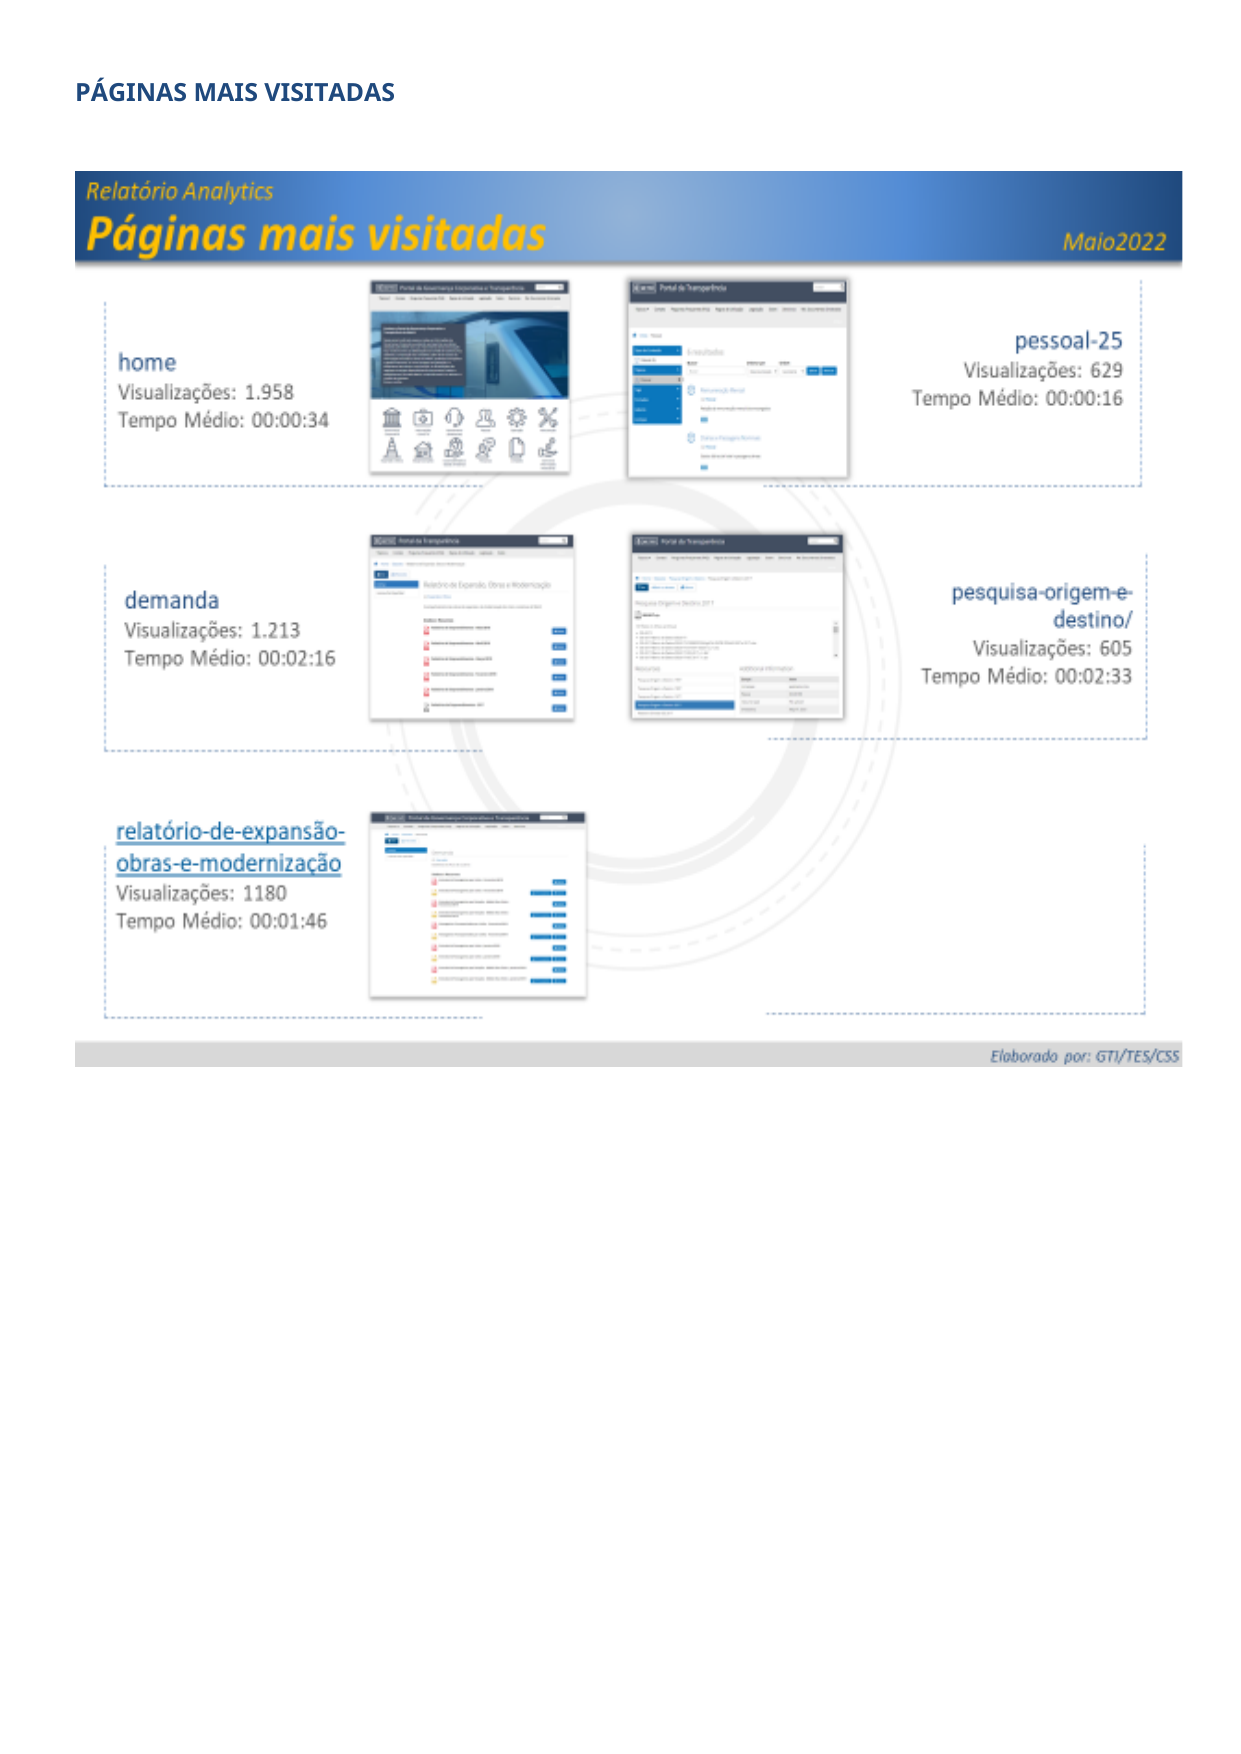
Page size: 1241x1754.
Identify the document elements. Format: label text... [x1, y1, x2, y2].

picture [75, 171, 1183, 1067]
text PÁGINAS MAIS VISITADAS [75, 75, 1165, 109]
